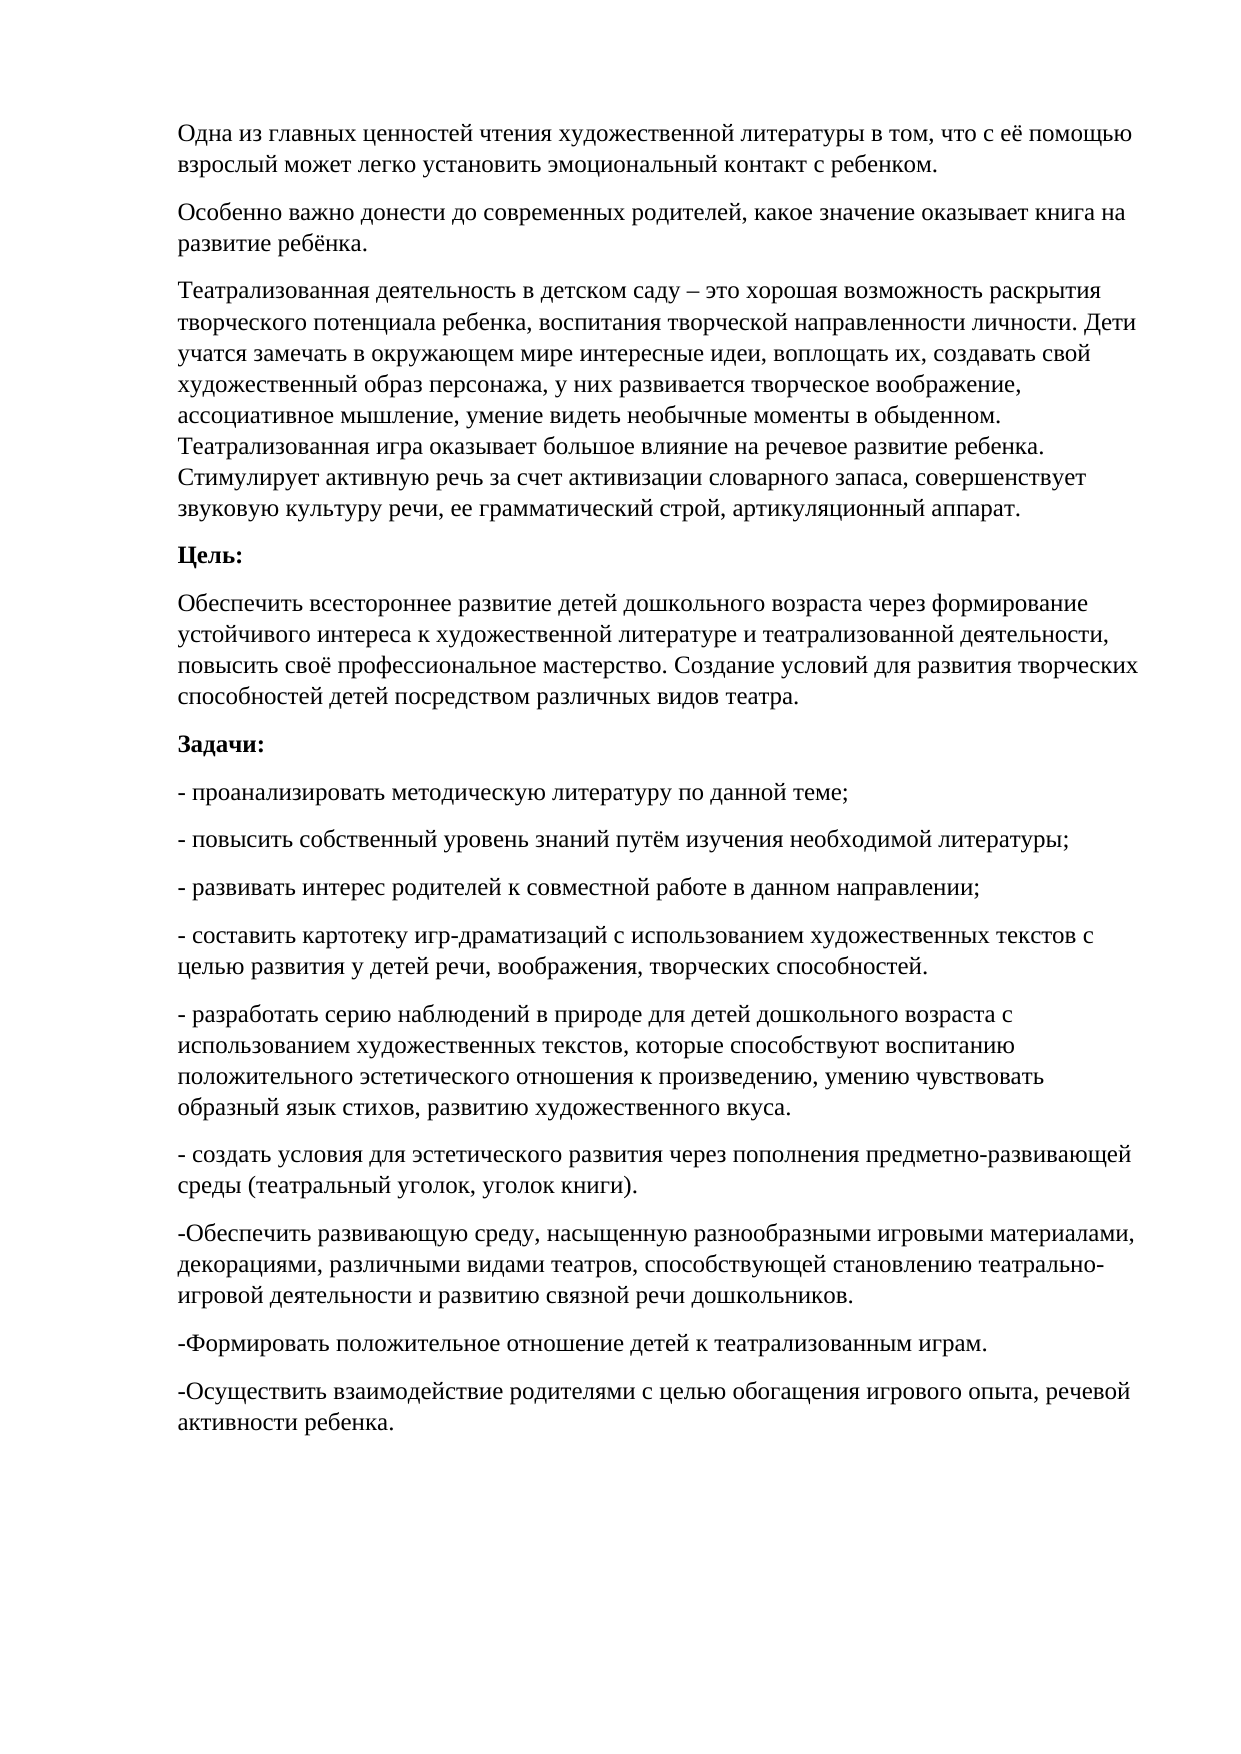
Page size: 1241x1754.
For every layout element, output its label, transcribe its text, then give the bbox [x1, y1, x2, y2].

text Цель: [177, 541, 1152, 569]
text -Формировать положительное отношение детей к театрализованным играм. [177, 1328, 1152, 1357]
text Одна из главных ценностей чтения художественной литературы в том, что с её помощью взрослый может легко установить эмоциональный контакт с ребенком. [177, 118, 1152, 178]
text - составить картотеку игр-драматизаций с использованием художественных текстов с целью развития у детей речи, воображения, творческих способностей. [177, 920, 1152, 980]
text - создать условия для эстетического развития через пополнения предметно-развивающей среды (театральный уголок, уголок книги). [177, 1139, 1152, 1199]
text Обеспечить всестороннее развитие детей дошкольного возраста через формирование устойчивого интереса к художественной литературе и театрализованной деятельности, повысить своё профессиональное мастерство. Создание условий для развития творческих способностей детей посредством различных видов театра. [177, 588, 1152, 710]
text -Осуществить взаимодействие родителями с целью обогащения игрового опыта, речевой активности ребенка. [177, 1376, 1152, 1436]
text - развивать интерес родителей к совместной работе в данном направлении; [177, 872, 1152, 901]
text Особенно важно донести до современных родителей, какое значение оказывает книга на развитие ребёнка. [177, 197, 1152, 257]
text - проанализировать методическую литературу по данной теме; [177, 777, 1152, 806]
text - разработать серию наблюдений в природе для детей дошкольного возраста с использованием художественных текстов, которые способствуют воспитанию положительного эстетического отношения к произведению, умению чувствовать образный язык стихов, развитию художественного вкуса. [177, 999, 1152, 1121]
text - повысить собственный уровень знаний путём изучения необходимой литературы; [177, 824, 1152, 853]
text Театрализованная деятельность в детском саду – это хорошая возможность раскрытия творческого потенциала ребенка, воспитания творческой направленности личности. Дети учатся замечать в окружающем мире интересные идеи, воплощать их, создавать свой художественный образ персонажа, у них развивается творческое воображение, ассоциативное мышление, умение видеть необычные моменты в обыденном. Театрализованная игра оказывает большое влияние на речевое развитие ребенка. Стимулирует активную речь за счет активизации словарного запаса, совершенствует звуковую культуру речи, ее грамматический строй, артикуляционный аппарат. [177, 276, 1152, 522]
text -Обеспечить развивающую среду, насыщенную разнообразными игровыми материалами, декорациями, различными видами театров, способствующей становлению театрально-игровой деятельности и развитию связной речи дошкольников. [177, 1218, 1152, 1309]
text Задачи: [177, 729, 1152, 758]
